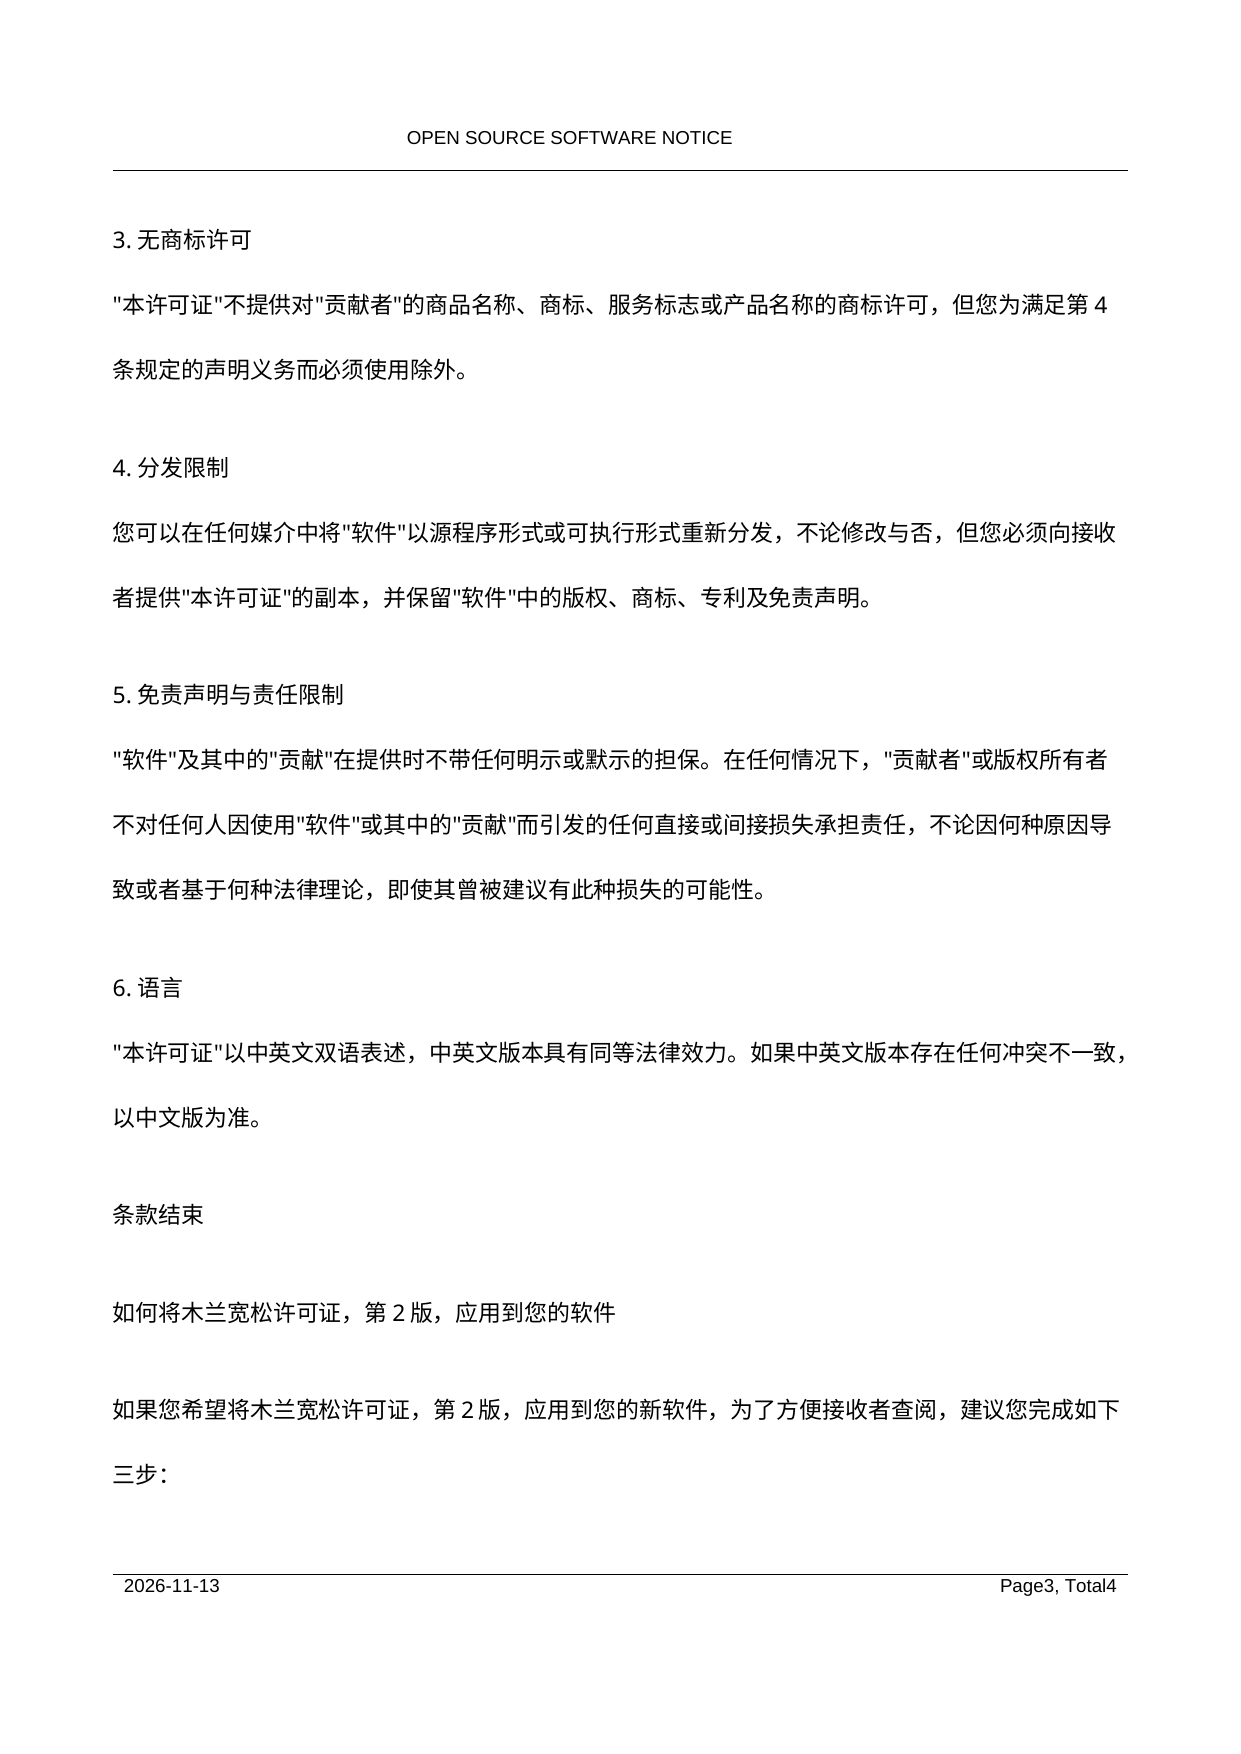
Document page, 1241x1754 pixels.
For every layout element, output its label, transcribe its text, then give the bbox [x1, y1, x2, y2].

text "本许可证"以中英文双语表述，中英文版本具有同等法律效力。如果中英文版本存在任何冲突不一致，以中文版为准。 [112, 1019, 1128, 1149]
text 如何将木兰宽松许可证，第2版，应用到您的软件 [112, 1279, 1128, 1344]
text 如果您希望将木兰宽松许可证，第2版，应用到您的新软件，为了方便接收者查阅，建议您完成如下三步： [112, 1376, 1128, 1506]
text "本许可证"不提供对"贡献者"的商品名称、商标、服务标志或产品名称的商标许可，但您为满足第4条规定的声明义务而必须使用除外。 [112, 271, 1128, 401]
text 3. 无商标许可 [112, 206, 1128, 271]
text 条款结束 [112, 1181, 1128, 1246]
text 5. 免责声明与责任限制 [112, 661, 1128, 726]
text 您可以在任何媒介中将"软件"以源程序形式或可执行形式重新分发，不论修改与否，但您必须向接收者提供"本许可证"的副本，并保留"软件"中的版权、商标、专利及免责声明。 [112, 499, 1128, 629]
text 4. 分发限制 [112, 434, 1128, 499]
text 6. 语言 [112, 954, 1128, 1019]
text "软件"及其中的"贡献"在提供时不带任何明示或默示的担保。在任何情况下，"贡献者"或版权所有者不对任何人因使用"软件"或其中的"贡献"而引发的任何直接或间接损失承担责任，不论因何种原因导致或者基于何种法律理论，即使其曾被建议有此种损失的可能性。 [112, 726, 1128, 921]
